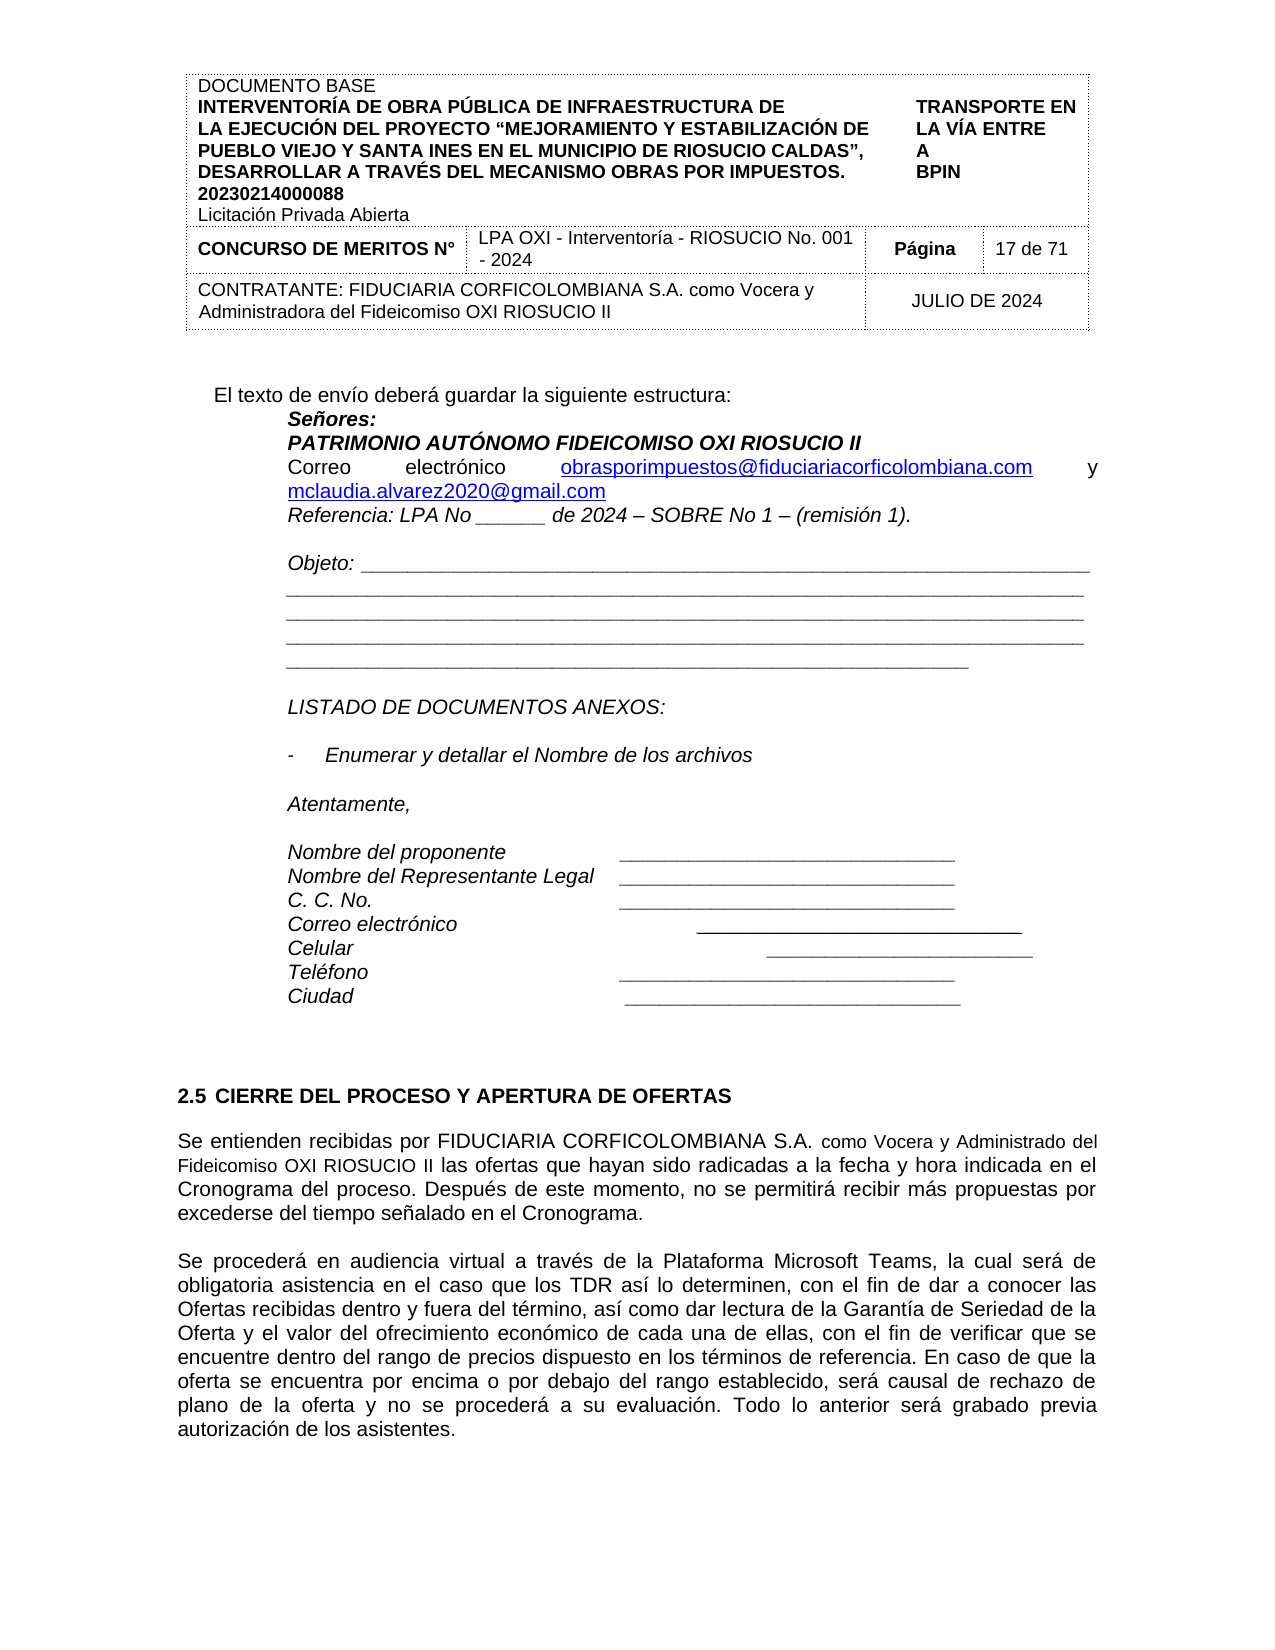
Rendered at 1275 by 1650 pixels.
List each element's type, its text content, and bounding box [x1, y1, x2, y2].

text Se entienden recibidas por FIDUCIARIA CORFICOLOMBIANA S.A. como Vocera y Administrado del Fideicomiso OXI RIOSUCIO II las ofertas que hayan sido radicadas a la fecha y hora indicada en el Cronograma del proceso. Después de este momento, no se permitirá recibir más propuestas por excederse del tiempo señalado en el Cronograma. [177, 1129, 1098, 1225]
text Ciudad _____________________________ [287, 983, 1098, 1007]
text Se procederá en audiencia virtual a través de la Plataforma Microsoft Teams, la cual será de obligatoria asistencia en el caso que los TDR así lo determinen, con el fin de dar a conocer las Ofertas recibidas dentro y fuera del término, así como dar lectura de la Garantía de Seriedad de la Oferta y el valor del ofrecimiento económico de cada una de ellas, con el fin de verificar que se encuentre dentro del rango de precios dispuesto en los términos de referencia. En caso de que la oferta se encuentra por encima o por debajo del rango establecido, será causal de rechazo de plano de la oferta y no se procederá a su evaluación. Todo lo anterior será grabado previa autorización de los asistentes. [177, 1249, 1098, 1440]
text Señores: [287, 407, 1098, 431]
text PATRIMONIO AUTÓNOMO FIDEICOMISO OXI RIOSUCIO II [287, 431, 1098, 455]
text LISTADO DE DOCUMENTOS ANEXOS: [287, 694, 1098, 718]
text El texto de envío deberá guardar la siguiente estructura: [213, 383, 1098, 407]
text Correo electrónico obrasporimpuestos@fiduciariacorficolombiana.com y mclaudia.alvarez2020@gmail.com [287, 455, 1098, 503]
text Nombre del Representante Legal _____________________________ [287, 864, 1098, 888]
text Objeto: _________________________________________________________________________________________________________________________________________________________________________________________________________________________________________________________________________________________________________________________________________ [287, 551, 1098, 671]
text Celular _______________________ [287, 936, 1098, 959]
text Teléfono _____________________________ [287, 959, 1098, 983]
text Correo electrónico ____________________________ [287, 912, 1098, 936]
list CIERRE DEL PROCESO Y APERTURA DE OFERTAS [177, 1084, 1098, 1108]
text Atentamente, [287, 792, 1098, 816]
text C. C. No. _____________________________ [287, 888, 1098, 912]
text Nombre del proponente _____________________________ [287, 840, 1098, 864]
text Referencia: LPA No ______ de 2024 – SOBRE No 1 – (remisión 1). [287, 503, 1098, 527]
list Enumerar y detallar el Nombre de los archivos [287, 742, 1098, 768]
